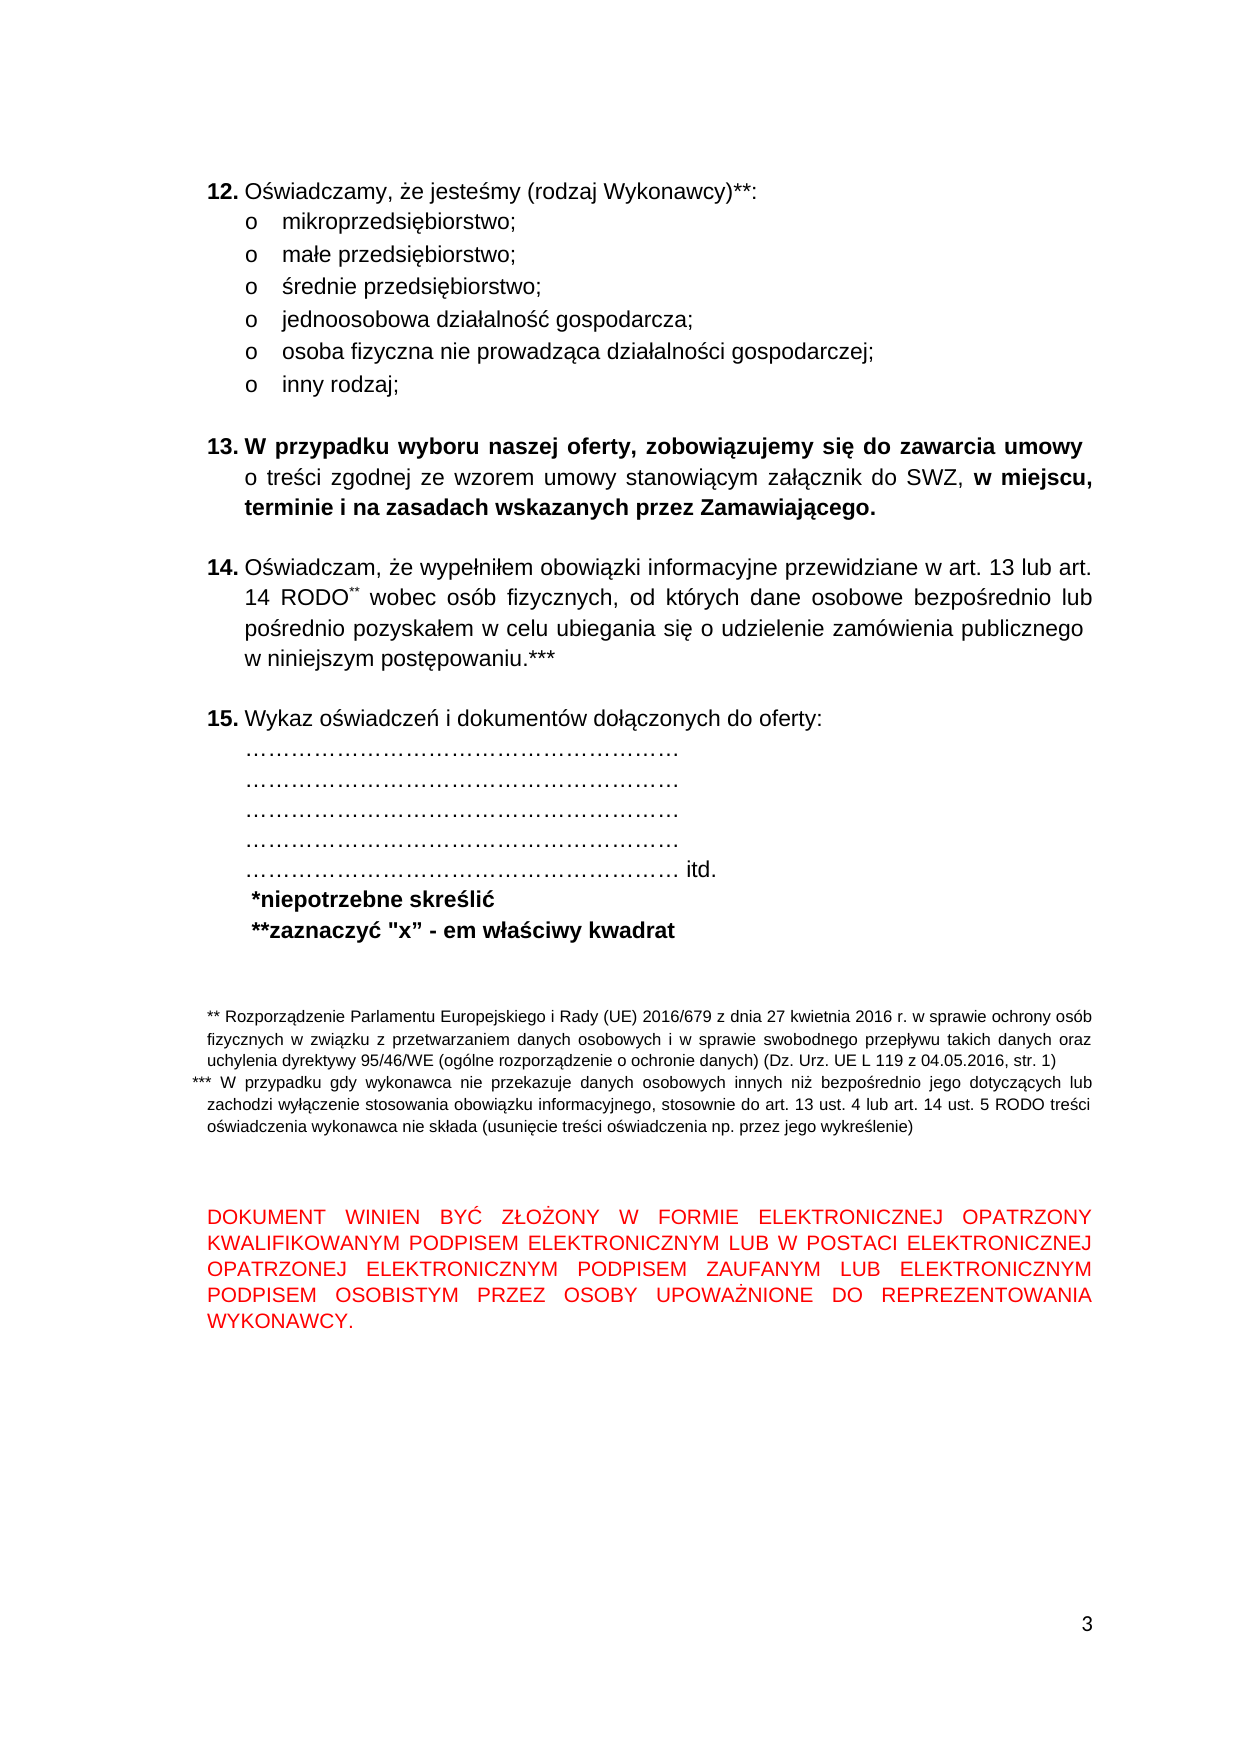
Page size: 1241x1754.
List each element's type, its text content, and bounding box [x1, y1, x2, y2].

list średnie przedsiębiorstwo; [244, 273, 1092, 301]
list Oświadczamy, że jesteśmy (rodzaj Wykonawcy)**: [207, 178, 1092, 204]
list jednoosobowa działalność gospodarcza; [244, 306, 1092, 334]
list małe przedsiębiorstwo; [244, 241, 1092, 269]
text ………………………………………………… [207, 766, 1092, 792]
text ** Rozporządzenie Parlamentu Europejskiego i Rady (UE) 2016/679 z dnia 27 kwietnia 2016 r. w sprawie ochrony osób fizycznych w związku z przetwarzaniem danych osobowych i w sprawie swobodnego przepływu takich danych oraz uchylenia dyrektywy 95/46/WE (ogólne rozporządzenie o ochronie danych) (Dz. Urz. UE L 119 z 04.05.2016, str. 1) [207, 1007, 1092, 1070]
text *** W przypadku gdy wykonawca nie przekazuje danych osobowych innych niż bezpośrednio jego dotyczących lub zachodzi wyłączenie stosowania obowiązku informacyjnego, stosownie do art. 13 ust. 4 lub art. 14 ust. 5 RODO treści oświadczenia wykonawca nie składa (usunięcie treści oświadczenia np. przez jego wykreślenie) [192, 1073, 1092, 1136]
list mikroprzedsiębiorstwo; [244, 208, 1092, 236]
text DOKUMENT WINIEN BYĆ ZŁOŻONY W FORMIE ELEKTRONICZNEJ OPATRZONY KWALIFIKOWANYM PODPISEM ELEKTRONICZNYM LUB W POSTACI ELEKTRONICZNEJ OPATRZONEJ ELEKTRONICZNYM PODPISEM ZAUFANYM LUB ELEKTRONICZNYM PODPISEM OSOBISTYM PRZEZ OSOBY UPOWAŻNIONE DO REPREZENTOWANIA WYKONAWCY. [207, 1205, 1092, 1332]
list W przypadku wyboru naszej oferty, zobowiązujemy się do zawarcia umowy o treści zgodnej ze wzorem umowy stanowiącym załącznik do SWZ, w miejscu, terminie i na zasadach wskazanych przez Zamawiającego. [207, 433, 1092, 520]
list inny rodzaj; [244, 371, 1092, 399]
list Wykaz oświadczeń i dokumentów dołączonych do oferty: [207, 705, 1092, 732]
list osoba fizyczna nie prowadząca działalności gospodarczej; [244, 338, 1092, 366]
text ………………………………………………… itd. [207, 856, 1092, 883]
text **zaznaczyć "x” - em właściwy kwadrat [207, 917, 1092, 943]
text *niepotrzebne skreślić [207, 886, 1092, 913]
text ………………………………………………… [207, 735, 1092, 762]
text ………………………………………………… [207, 826, 1092, 852]
list Oświadczam, że wypełniłem obowiązki informacyjne przewidziane w art. 13 lub art. 14 RODO** wobec osób fizycznych, od których dane osobowe bezpośrednio lub pośrednio pozyskałem w celu ubiegania się o udzielenie zamówienia publicznego w niniejszym postępowaniu.*** [207, 554, 1092, 671]
text ………………………………………………… [207, 796, 1092, 822]
